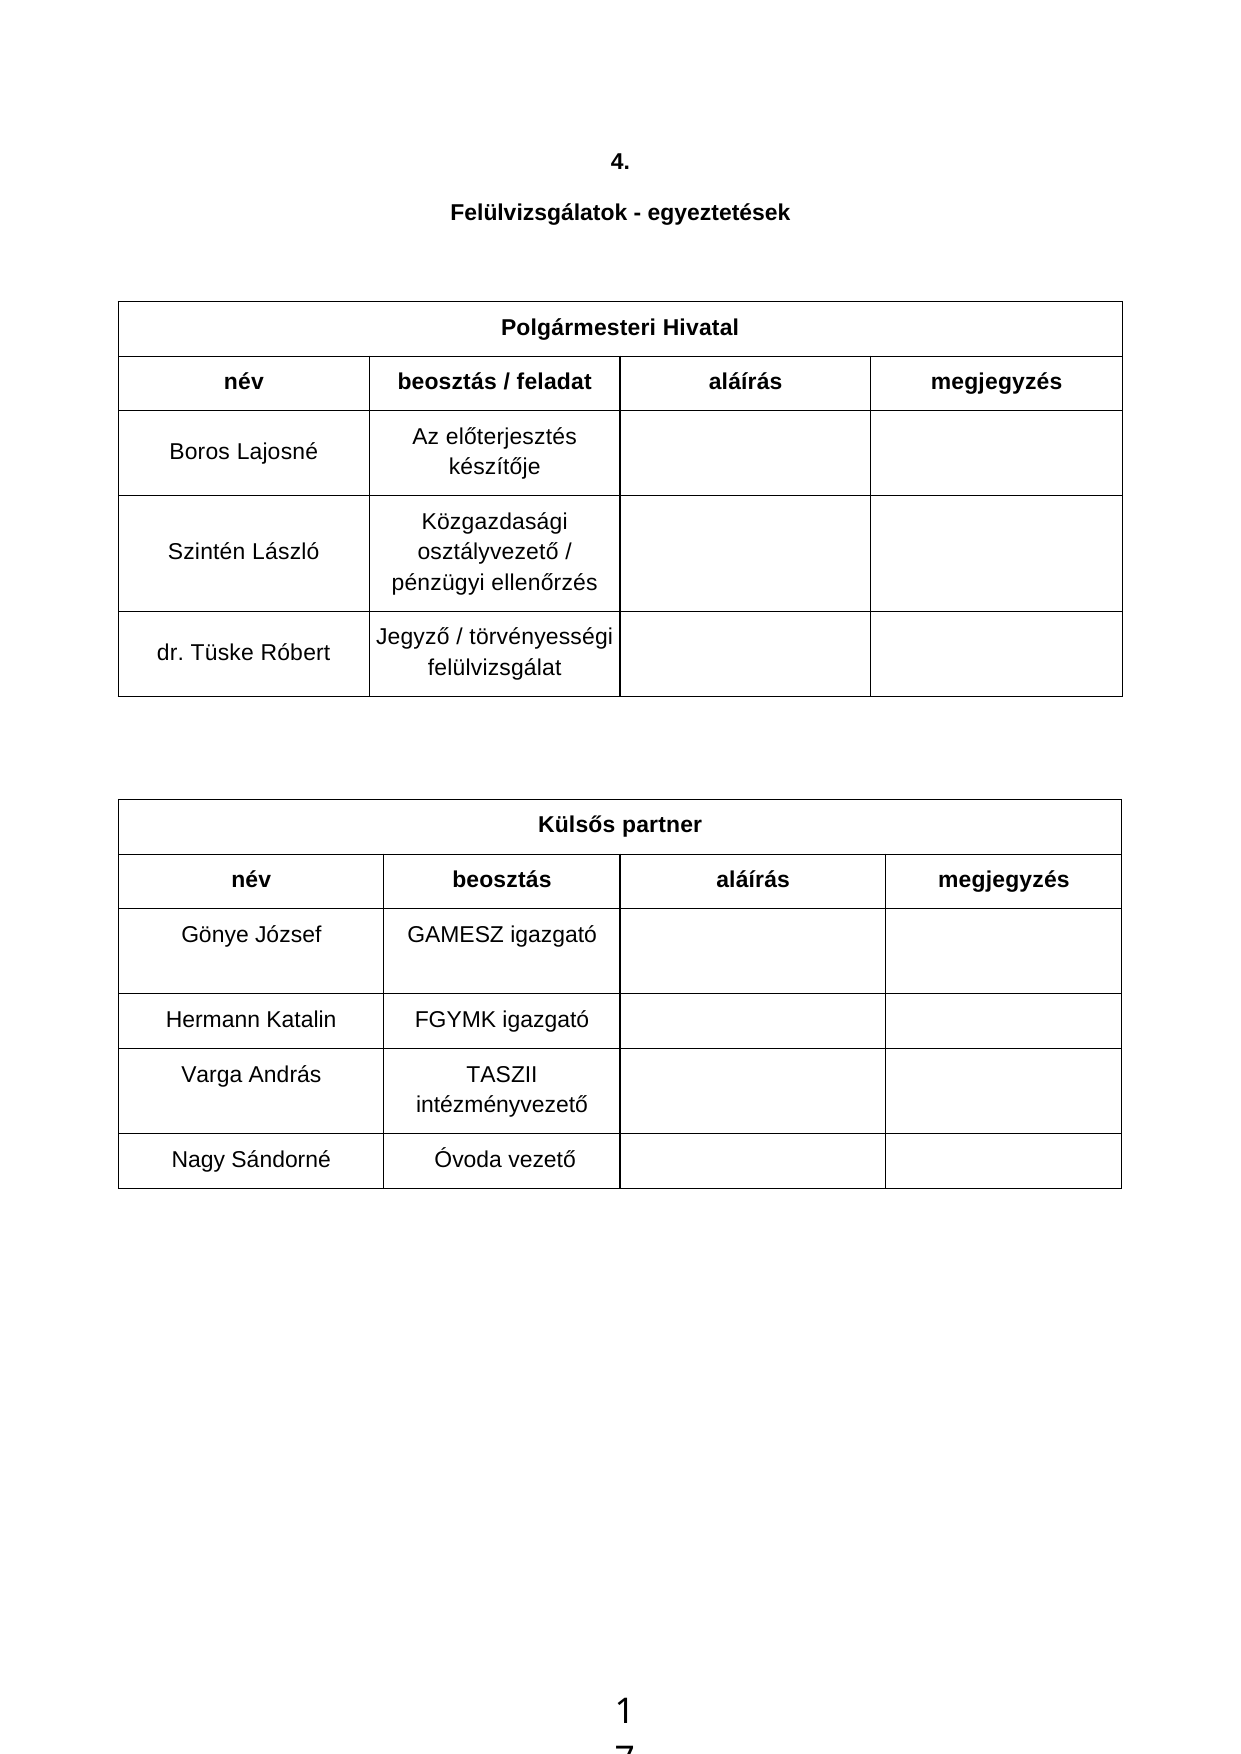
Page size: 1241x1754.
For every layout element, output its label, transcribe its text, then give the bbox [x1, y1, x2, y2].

table_cell megjegyzés [886, 855, 1121, 908]
table_cell aláírás [621, 357, 870, 410]
table_cell [621, 994, 885, 1048]
table_cell [621, 612, 870, 696]
table_cell Boros Lajosné [119, 411, 369, 495]
table_cell [621, 909, 885, 993]
table_cell név [119, 357, 369, 410]
table_cell Nagy Sándorné [119, 1134, 383, 1188]
table_cell FGYMK igazgató [384, 994, 619, 1048]
text Felülvizsgálatok - egyeztetések [148, 199, 1093, 225]
table_cell Az előterjesztés készítője [370, 411, 619, 495]
table_cell Óvoda vezető [384, 1134, 619, 1188]
table_cell [621, 1049, 885, 1133]
table_header Polgármesteri Hivatal [119, 302, 1122, 356]
table_cell [886, 1134, 1121, 1188]
table_cell [871, 411, 1122, 495]
text 4. [148, 148, 1093, 174]
table_cell Gönye József [119, 909, 383, 993]
table_cell [621, 496, 870, 611]
table_cell [886, 1049, 1121, 1133]
table_cell dr. Tüske Róbert [119, 612, 369, 696]
table_cell [621, 411, 870, 495]
table_cell Varga András [119, 1049, 383, 1133]
table_header Külsős partner [119, 800, 1121, 853]
table_cell [886, 909, 1121, 993]
table_cell beosztás / feladat [370, 357, 619, 410]
table_cell GAMESZ igazgató [384, 909, 619, 993]
table_cell [871, 612, 1122, 696]
table_cell beosztás [384, 855, 619, 908]
table_cell Jegyző / törvényességi felülvizsgálat [370, 612, 619, 696]
table_cell Hermann Katalin [119, 994, 383, 1048]
table_cell Közgazdasági osztályvezető / pénzügyi ellenőrzés [370, 496, 619, 611]
table_cell [886, 994, 1121, 1048]
table_cell [621, 1134, 885, 1188]
table_cell TASZII intézményvezető [384, 1049, 619, 1133]
table_cell aláírás [621, 855, 885, 908]
table_cell Szintén László [119, 496, 369, 611]
table_cell megjegyzés [871, 357, 1122, 410]
table_cell [871, 496, 1122, 611]
table_cell név [119, 855, 383, 908]
